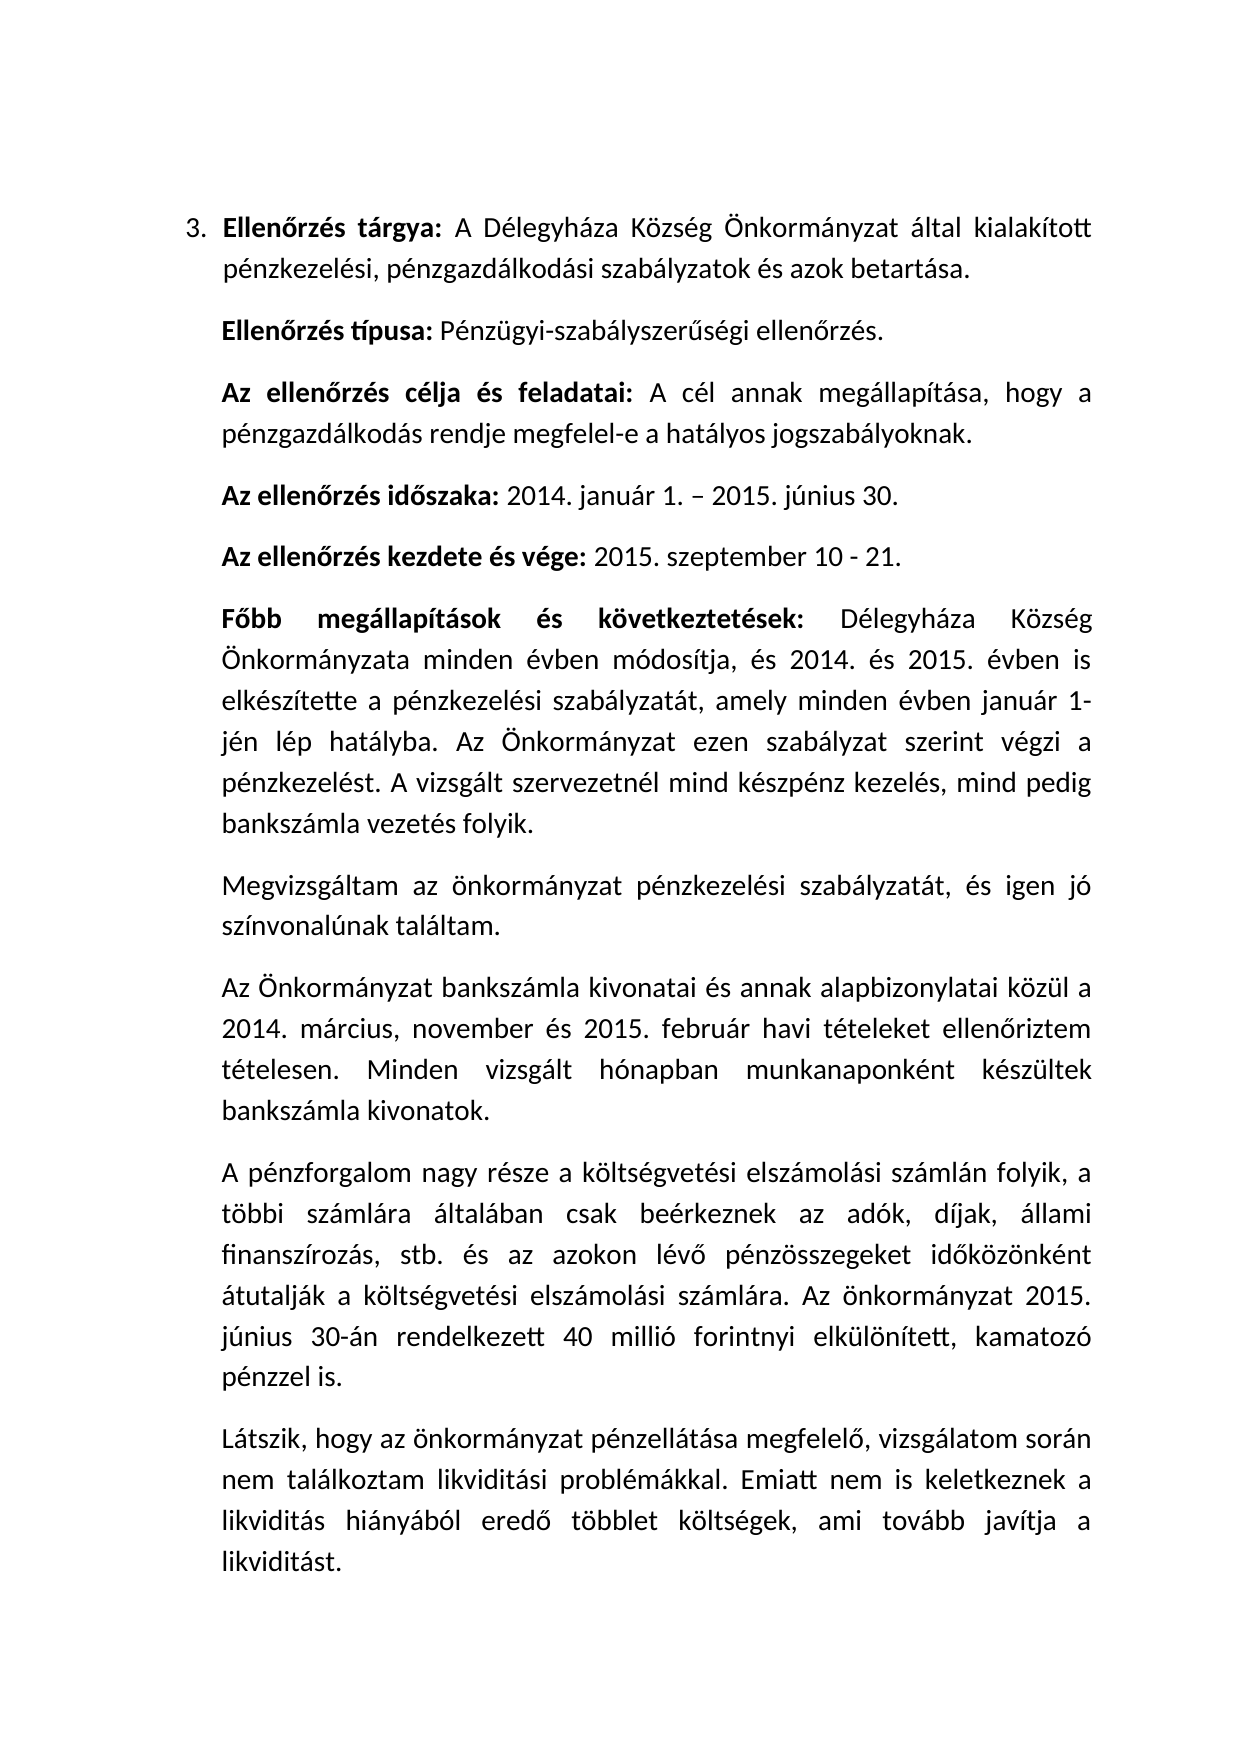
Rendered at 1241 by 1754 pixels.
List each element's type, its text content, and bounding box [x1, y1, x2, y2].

list Ellenőrzés tárgya: A Délegyháza Község Önkormányzat által kialakított pénzkezelési, pénzgazdálkodási szabályzatok és azok betartása. [185, 209, 1093, 286]
text Az ellenőrzés időszaka: 2014. január 1. – 2015. június 30. [221, 477, 1093, 512]
text Az ellenőrzés kezdete és vége: 2015. szeptember 10 - 21. [221, 538, 1093, 574]
text Az Önkormányzat bankszámla kivonatai és annak alapbizonylatai közül a 2014. március, november és 2015. február havi tételeket ellenőriztem tételesen. Minden vizsgált hónapban munkanaponként készültek bankszámla kivonatok. [221, 969, 1093, 1128]
text Főbb megállapítások és következtetések: Délegyháza Község Önkormányzata minden évben módosítja, és 2014. és 2015. évben is elkészítette a pénzkezelési szabályzatát, amely minden évben január 1-jén lép hatályba. Az Önkormányzat ezen szabályzat szerint végzi a pénzkezelést. A vizsgált szervezetnél mind készpénz kezelés, mind pedig bankszámla vezetés folyik. [221, 600, 1093, 840]
text Ellenőrzés típusa: Pénzügyi-szabályszerűségi ellenőrzés. [221, 312, 1093, 348]
text Megvizsgáltam az önkormányzat pénzkezelési szabályzatát, és igen jó színvonalúnak találtam. [221, 867, 1093, 943]
text Látszik, hogy az önkormányzat pénzellátása megfelelő, vizsgálatom során nem találkoztam likviditási problémákkal. Emiatt nem is keletkeznek a likviditás hiányából eredő többlet költségek, ami tovább javítja a likviditást. [221, 1420, 1093, 1579]
text A pénzforgalom nagy része a költségvetési elszámolási számlán folyik, a többi számlára általában csak beérkeznek az adók, díjak, állami finanszírozás, stb. és az azokon lévő pénzösszegeket időközönként átutalják a költségvetési elszámolási számlára. Az önkormányzat 2015. június 30-án rendelkezett 40 millió forintnyi elkülönített, kamatozó pénzzel is. [221, 1154, 1093, 1394]
text Az ellenőrzés célja és feladatai: A cél annak megállapítása, hogy a pénzgazdálkodás rendje megfelel-e a hatályos jogszabályoknak. [221, 374, 1093, 450]
